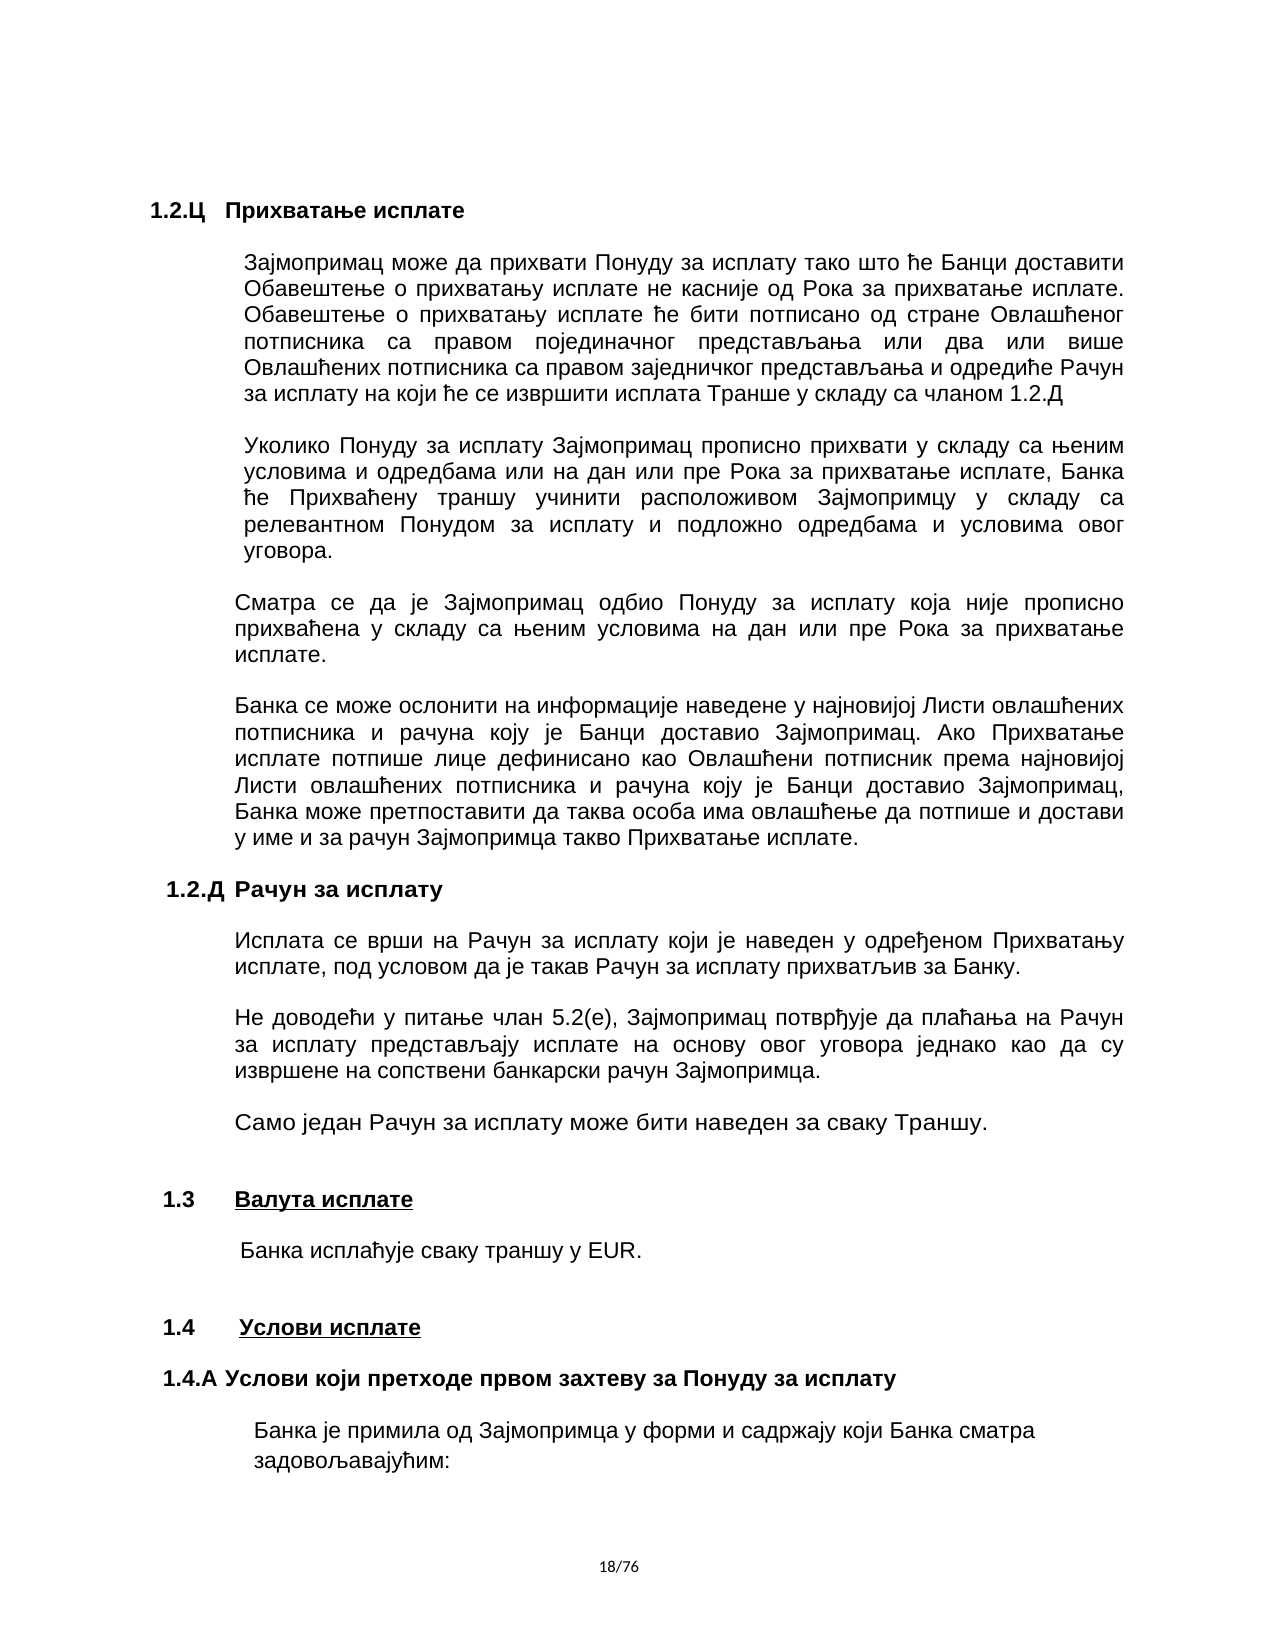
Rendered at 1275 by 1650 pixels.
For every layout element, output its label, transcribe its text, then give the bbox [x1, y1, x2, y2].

text Банка се може ослонити на информације наведене у најновијој Листи овлашћених потписника и рачуна коју је Банци доставио Зајмопримац. Ако Прихватање исплате потпише лице дефинисано као Овлашћени потписник према најновијој Листи овлашћених потписника и рачуна коју је Банци доставио Зајмопримац, Банка може претпоставити да таква особа има овлашћење да потпише и достави у име и за рачун Зајмопримца такво Прихватање исплате. [234, 692, 1125, 851]
text Уколико Понуду за исплату Зајмопримац прописно прихвати у складу са њеним условима и одредбама или на дан или пре Рока за прихватање исплате, Банка ће Прихваћену траншу учинити расположивом Зајмопримцу у складу са релевантном Понудом за исплату и подложно одредбама и условима овог уговора. [244, 432, 1125, 563]
text 1.2.Д Рaчун зa исплaту [166, 876, 1125, 902]
text Не доводећи у питање члан 5.2(e), Зајмопримац потврђује да плаћања на Рачун за исплату представљају исплате на основу овог уговора једнако као да су извршене на сопствени банкарски рачун Зајмопримца. [234, 1004, 1125, 1083]
subtitle 1.2.Ц Прихватање исплате [150, 197, 1125, 223]
text Исплата се врши на Рачун за исплату који је наведен у одређеном Прихватању исплате, под условом да је такав Рачун за исплату прихватљив за Банку. [234, 927, 1125, 979]
text Банка исплаћује сваку траншу у EUR. [150, 1237, 1125, 1264]
text Зајмопримац може да прихвати Понуду за исплату тако што ће Банци доставити Обавештење о прихватању исплате не касније од Рока за прихватање исплате. Обавештење о прихватању исплате ће бити потписано од стране Овлашћеног потписника са правом појединачног представљања или два или више Овлашћених потписника са правом заједничког представљања и одредиће Рачун за исплату на који ће се извршити исплата Транше у складу са чланом 1.2.Д [244, 248, 1125, 407]
subtitle 1.4.А Услови који претходе првом захтеву за Понуду за исплату [150, 1365, 1125, 1392]
text Сматра се да је Зајмопримац одбио Понуду за исплату која није прописно прихваћена у складу са њеним условима на дан или пре Рока за прихватање исплате. [234, 588, 1125, 667]
text Сaмo jeдaн Рачун за исплату мoжe бити нaвeдeн зa свaку Tрaншу. [234, 1108, 1127, 1135]
text Банка је примила од Зајмопримца у форми и садржају који Банка сматра задовољавајућим: [253, 1417, 1125, 1473]
text 1.4 Услови исплате [150, 1314, 1125, 1340]
text 1.3 Валута исплате [150, 1186, 1125, 1212]
